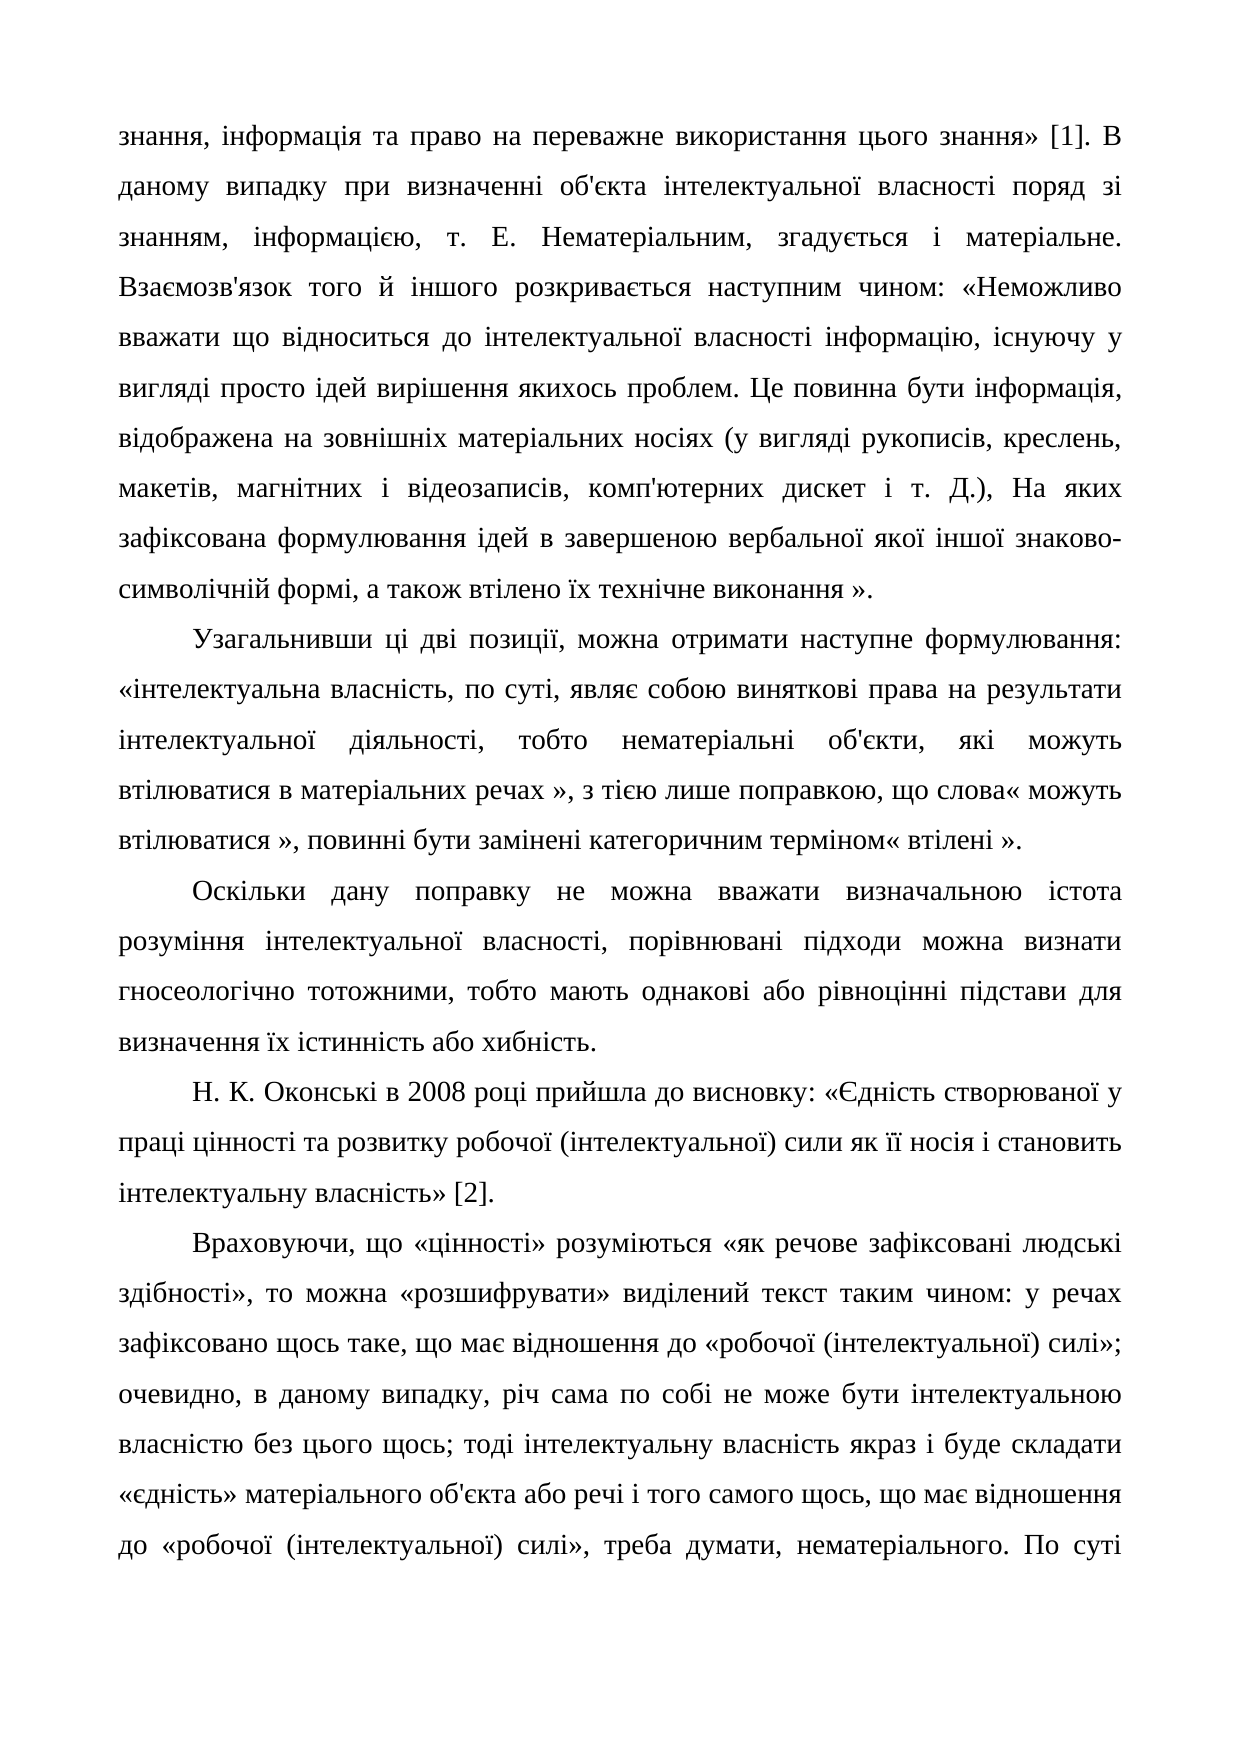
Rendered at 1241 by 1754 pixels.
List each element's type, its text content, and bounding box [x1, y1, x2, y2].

text Узагальнивши ці дві позиції, можна отримати наступне формулювання: «інтелектуальна власність, по суті, являє собою виняткові права на результати інтелектуальної діяльності, тобто нематеріальні об'єкти, які можуть втілюватися в матеріальних речах », з тією лише поправкою, що слова« можуть втілюватися », повинні бути замінені категоричним терміном« втілені ». [118, 621, 1122, 856]
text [118, 118, 1122, 604]
text Оскільки дану поправку не можна вважати визначальною істота розуміння інтелектуальної власності, порівнювані підходи можна визнати гносеологічно тотожними, тобто мають однакові або рівноцінні підстави для визначення їх істинність або хибність. [118, 873, 1122, 1057]
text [118, 1225, 1122, 1560]
text Н. К. Оконські в 2008 році прийшла до висновку: «Єдність створюваної у праці цінності та розвитку робочої (інтелектуальної) сили як її носія і становить інтелектуальну власність» [2]. [118, 1074, 1122, 1208]
